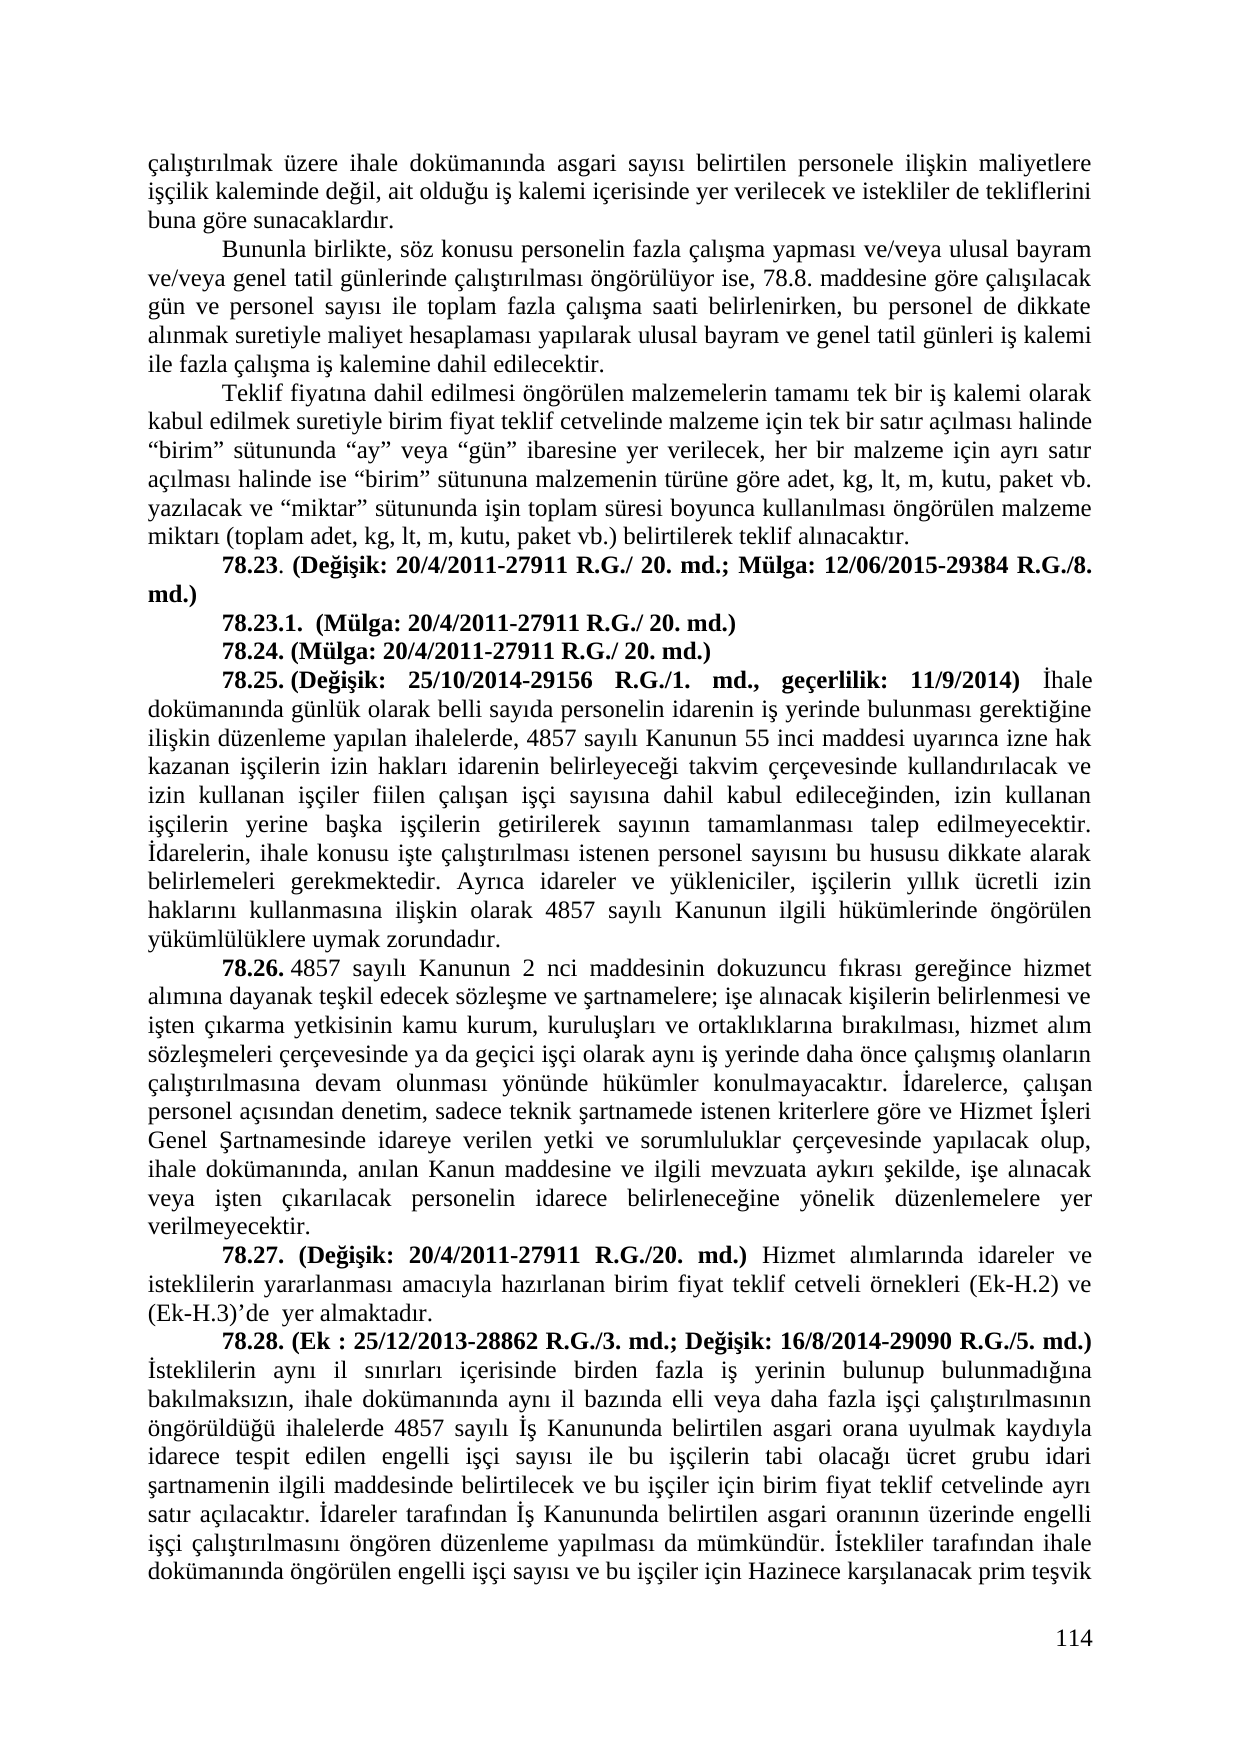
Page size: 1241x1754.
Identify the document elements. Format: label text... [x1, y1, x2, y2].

text 78.25. (Değişik: 25/10/2014-29156 R.G./1. md., geçerlilik: 11/9/2014) İhale dokümanında günlük olarak belli sayıda personelin idarenin iş yerinde bulunması gerektiğine ilişkin düzenleme yapılan ihalelerde, 4857 sayılı Kanunun 55 inci maddesi uyarınca izne hak kazanan işçilerin izin hakları idarenin belirleyeceği takvim çerçevesinde kullandırılacak ve izin kullanan işçiler fiilen çalışan işçi sayısına dahil kabul edileceğinden, izin kullanan işçilerin yerine başka işçilerin getirilerek sayının tamamlanması talep edilmeyecektir. İdarelerin, ihale konusu işte çalıştırılması istenen personel sayısını bu hususu dikkate alarak belirlemeleri gerekmektedir. Ayrıca idareler ve yükleniciler, işçilerin yıllık ücretli izin haklarını kullanmasına ilişkin olarak 4857 sayılı Kanunun ilgili hükümlerinde öngörülen yükümlülüklere uymak zorundadır. [148, 665, 1092, 953]
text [148, 1326, 1092, 1585]
text 78.23.1. (Mülga: 20/4/2011-27911 R.G./ 20. md.) [148, 608, 1092, 636]
text 78.27. (Değişik: 20/4/2011-27911 R.G./20. md.) Hizmet alımlarında idareler ve isteklilerin yararlanması amacıyla hazırlanan birim fiyat teklif cetveli örnekleri (Ek-H.2) ve (Ek-H.3)’de yer almaktadır. [148, 1240, 1092, 1326]
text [148, 148, 1092, 234]
text 78.23. (Değişik: 20/4/2011-27911 R.G./ 20. md.; Mülga: 12/06/2015-29384 R.G./8. md.) [148, 550, 1092, 608]
text Teklif fiyatına dahil edilmesi öngörülen malzemelerin tamamı tek bir iş kalemi olarak kabul edilmek suretiyle birim fiyat teklif cetvelinde malzeme için tek bir satır açılması halinde “birim” sütununda “ay” veya “gün” ibaresine yer verilecek, her bir malzeme için ayrı satır açılması halinde ise “birim” sütununa malzemenin türüne göre adet, kg, lt, m, kutu, paket vb. yazılacak ve “miktar” sütununda işin toplam süresi boyunca kullanılması öngörülen malzeme miktarı (toplam adet, kg, lt, m, kutu, paket vb.) belirtilerek teklif alınacaktır. [148, 378, 1092, 550]
text 78.24. (Mülga: 20/4/2011-27911 R.G./ 20. md.) [148, 636, 1092, 665]
text 78.26. 4857 sayılı Kanunun 2 nci maddesinin dokuzuncu fıkrası gereğince hizmet alımına dayanak teşkil edecek sözleşme ve şartnamelere; işe alınacak kişilerin belirlenmesi ve işten çıkarma yetkisinin kamu kurum, kuruluşları ve ortaklıklarına bırakılması, hizmet alım sözleşmeleri çerçevesinde ya da geçici işçi olarak aynı iş yerinde daha önce çalışmış olanların çalıştırılmasına devam olunması yönünde hükümler konulmayacaktır. İdarelerce, çalışan personel açısından denetim, sadece teknik şartnamede istenen kriterlere göre ve Hizmet İşleri Genel Şartnamesinde idareye verilen yetki ve sorumluluklar çerçevesinde yapılacak olup, ihale dokümanında, anılan Kanun maddesine ve ilgili mevzuata aykırı şekilde, işe alınacak veya işten çıkarılacak personelin idarece belirleneceğine yönelik düzenlemelere yer verilmeyecektir. [148, 953, 1092, 1240]
text Bununla birlikte, söz konusu personelin fazla çalışma yapması ve/veya ulusal bayram ve/veya genel tatil günlerinde çalıştırılması öngörülüyor ise, 78.8. maddesine göre çalışılacak gün ve personel sayısı ile toplam fazla çalışma saati belirlenirken, bu personel de dikkate alınmak suretiyle maliyet hesaplaması yapılarak ulusal bayram ve genel tatil günleri iş kalemi ile fazla çalışma iş kalemine dahil edilecektir. [148, 234, 1092, 378]
